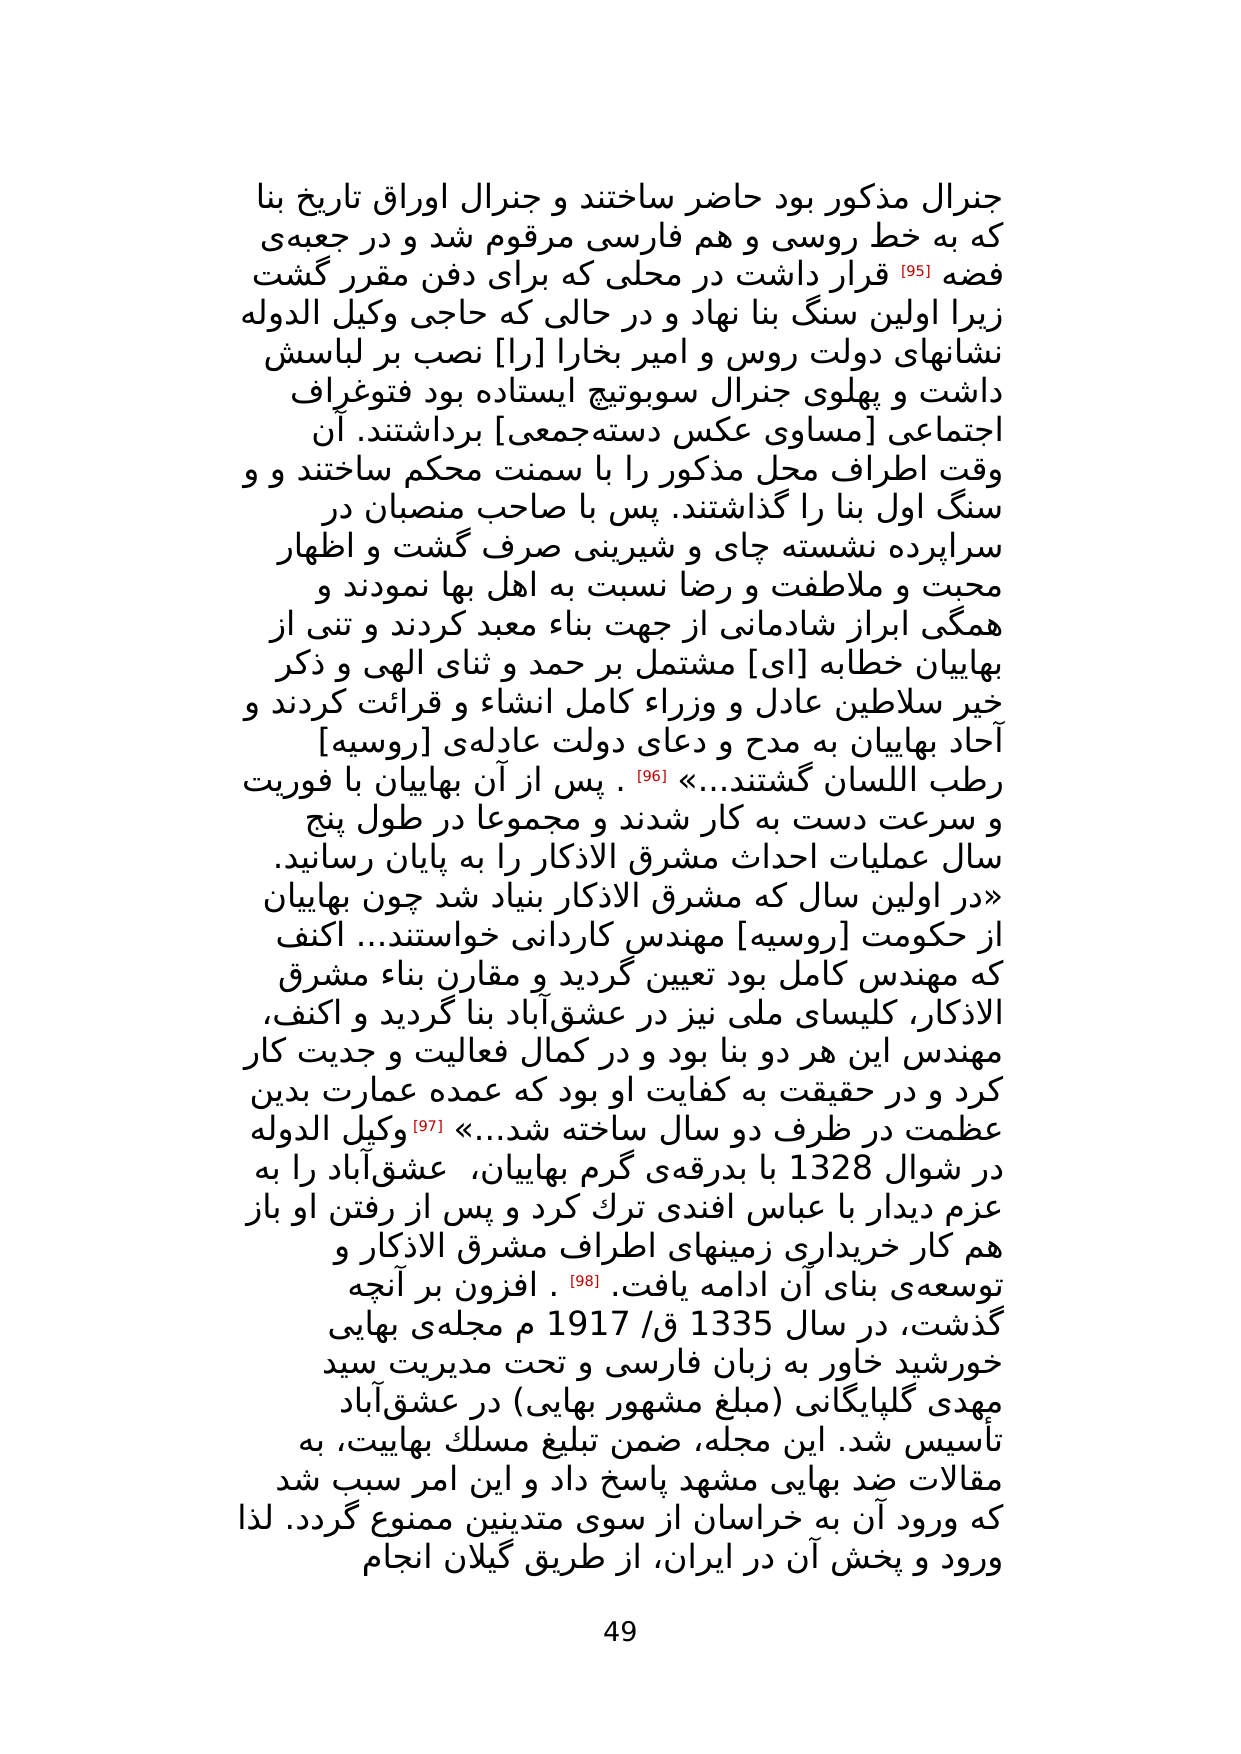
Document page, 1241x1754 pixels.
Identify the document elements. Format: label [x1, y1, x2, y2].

text [236, 177, 1004, 1576]
